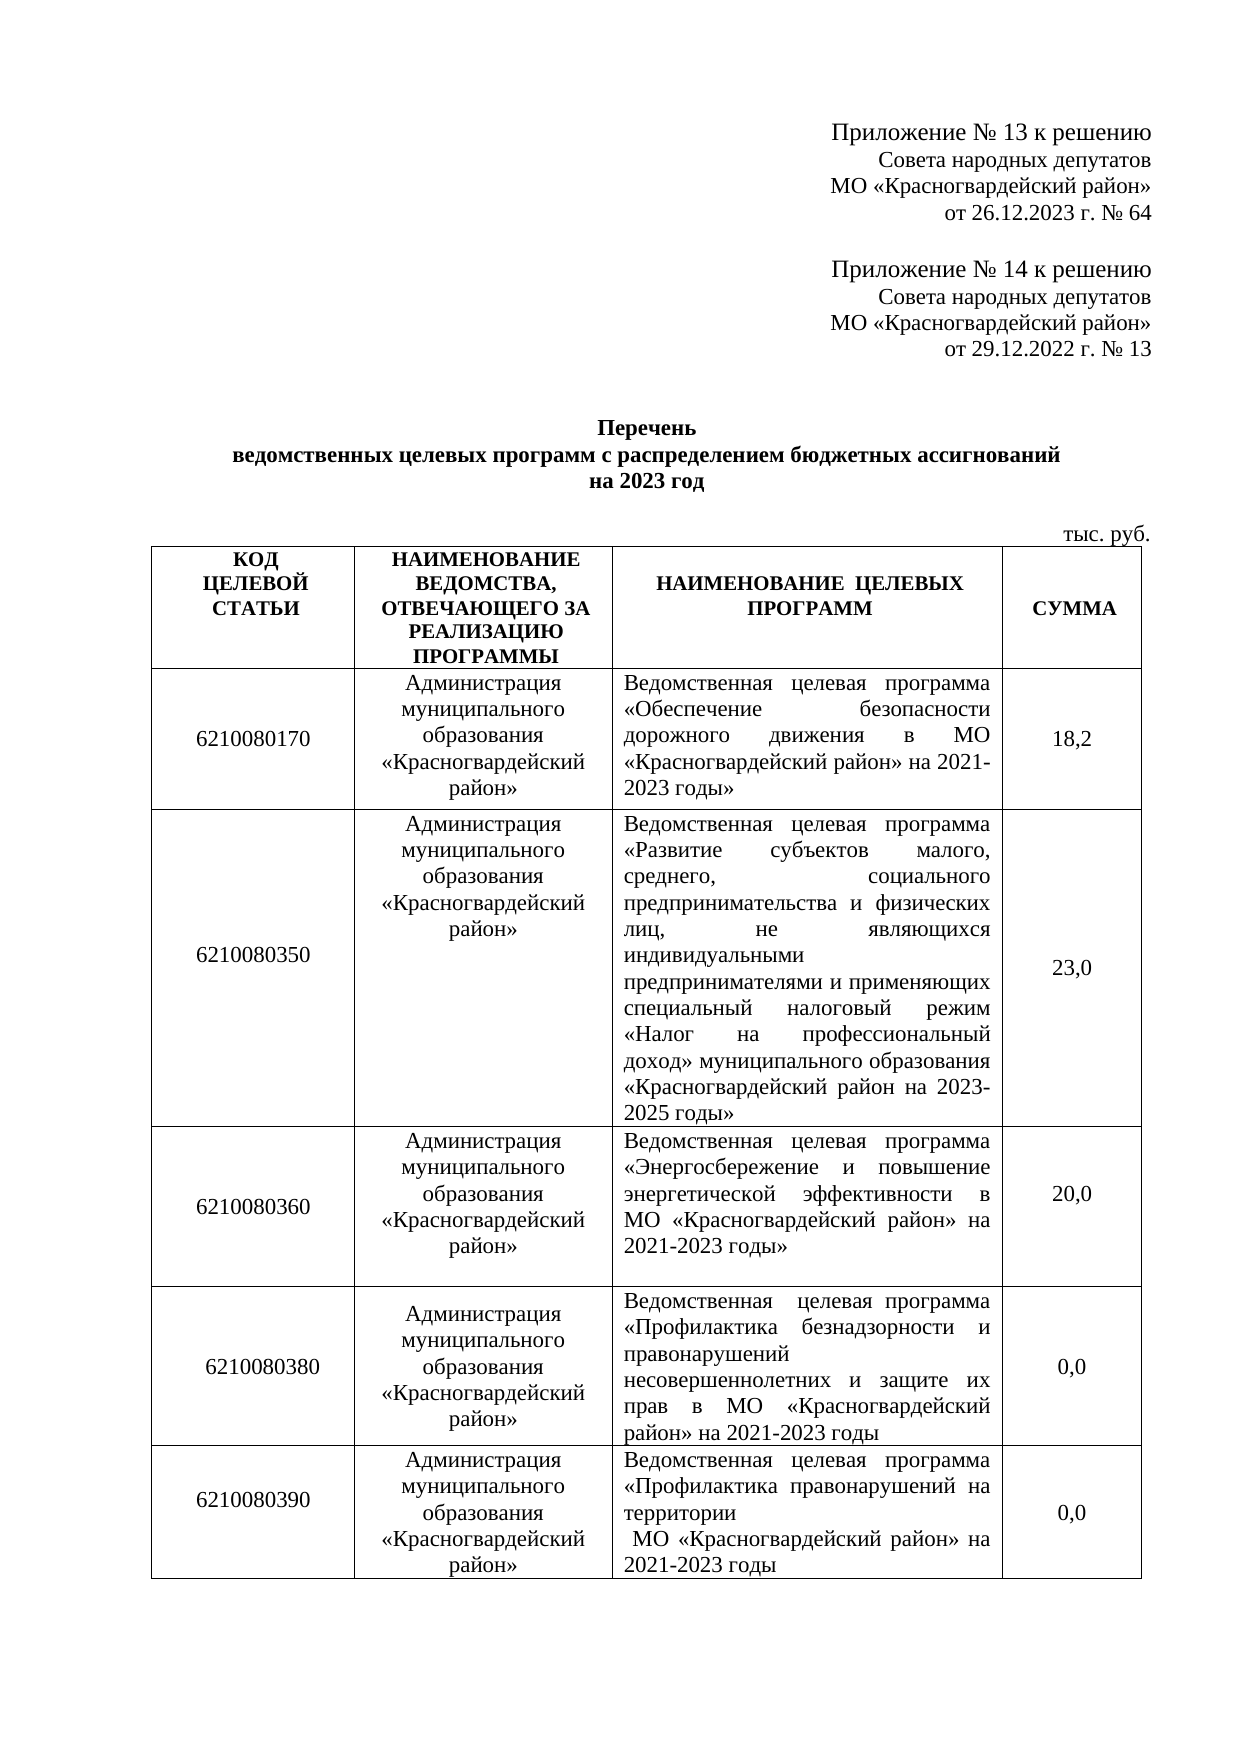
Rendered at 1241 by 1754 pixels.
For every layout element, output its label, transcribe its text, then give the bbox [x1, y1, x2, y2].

text Совета народных депутатов [142, 146, 1152, 172]
table_cell Администрация муниципального образования «Красногвардейский район» [355, 1127, 612, 1286]
text от 29.12.2022 г. № 13 [142, 335, 1152, 362]
table_cell 6210080380 [152, 1287, 354, 1445]
table_header СУММА [1003, 547, 1141, 668]
subtitle от 26.12.2023 г. № 64 [142, 199, 1152, 225]
table_cell Ведомственная целевая программа «Профилактика безнадзорности и правонарушений несовершеннолетних и защите их прав в МО «Красногвардейский район» на 2021-2023 годы [613, 1287, 1002, 1445]
table_cell 0,0 [1003, 1287, 1141, 1445]
table_cell 0,0 [1003, 1446, 1141, 1578]
table_cell Ведомственная целевая программа «Профилактика правонарушений на территории МО «Красногвардейский район» на 2021-2023 годы [613, 1446, 1002, 1578]
table_cell Администрация муниципального образования «Красногвардейский район» [355, 669, 612, 808]
text на 2023 год [142, 467, 1152, 493]
table_cell 6210080350 [152, 810, 354, 1126]
text Совета народных депутатов [142, 283, 1152, 309]
text ведомственных целевых программ с распределением бюджетных ассигнований [142, 441, 1152, 467]
table_cell 6210080390 [152, 1446, 354, 1578]
table_cell Ведомственная целевая программа «Обеспечение безопасности дорожного движения в МО «Красногвардейский район» на 2021-2023 годы» [613, 669, 1002, 808]
table_cell Администрация муниципального образования «Красногвардейский район» [355, 1287, 612, 1445]
table_cell Ведомственная целевая программа «Энергосбережение и повышение энергетической эффективности в МО «Красногвардейский район» на 2021-2023 годы» [613, 1127, 1002, 1286]
table_cell 6210080170 [152, 669, 354, 808]
table_cell 18,2 [1003, 669, 1141, 808]
text МО «Красногвардейский район» [142, 172, 1152, 199]
table_cell 20,0 [1003, 1127, 1141, 1286]
table_cell 23,0 [1003, 810, 1141, 1126]
text Перечень [142, 414, 1152, 441]
text МО «Красногвардейский район» [142, 309, 1152, 335]
subtitle Приложение № 13 к решению [142, 117, 1152, 146]
table_cell 6210080360 [152, 1127, 354, 1286]
table_cell Ведомственная целевая программа «Развитие субъектов малого, среднего, социального предпринимательства и физических лиц, не являющихся индивидуальными предпринимателями и применяющих специальный налоговый режим «Налог на профессиональный доход» муниципального образования «Красногвардейский район на 2023-2025 годы» [613, 810, 1002, 1126]
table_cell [355, 1446, 612, 1578]
table_header НАИМЕНОВАНИЕ ЦЕЛЕВЫХ ПРОГРАММ [613, 547, 1002, 668]
table_header КОД ЦЕЛЕВОЙ СТАТЬИ [152, 547, 354, 668]
table_header НАИМЕНОВАНИЕ ВЕДОМСТВА, ОТВЕЧАЮЩЕГО ЗА РЕАЛИЗАЦИЮ ПРОГРАММЫ [355, 547, 612, 668]
text тыс. руб. [142, 520, 1152, 546]
table_cell Администрация муниципального образования «Красногвардейский район» [355, 810, 612, 1126]
subtitle Приложение № 14 к решению [142, 254, 1152, 283]
